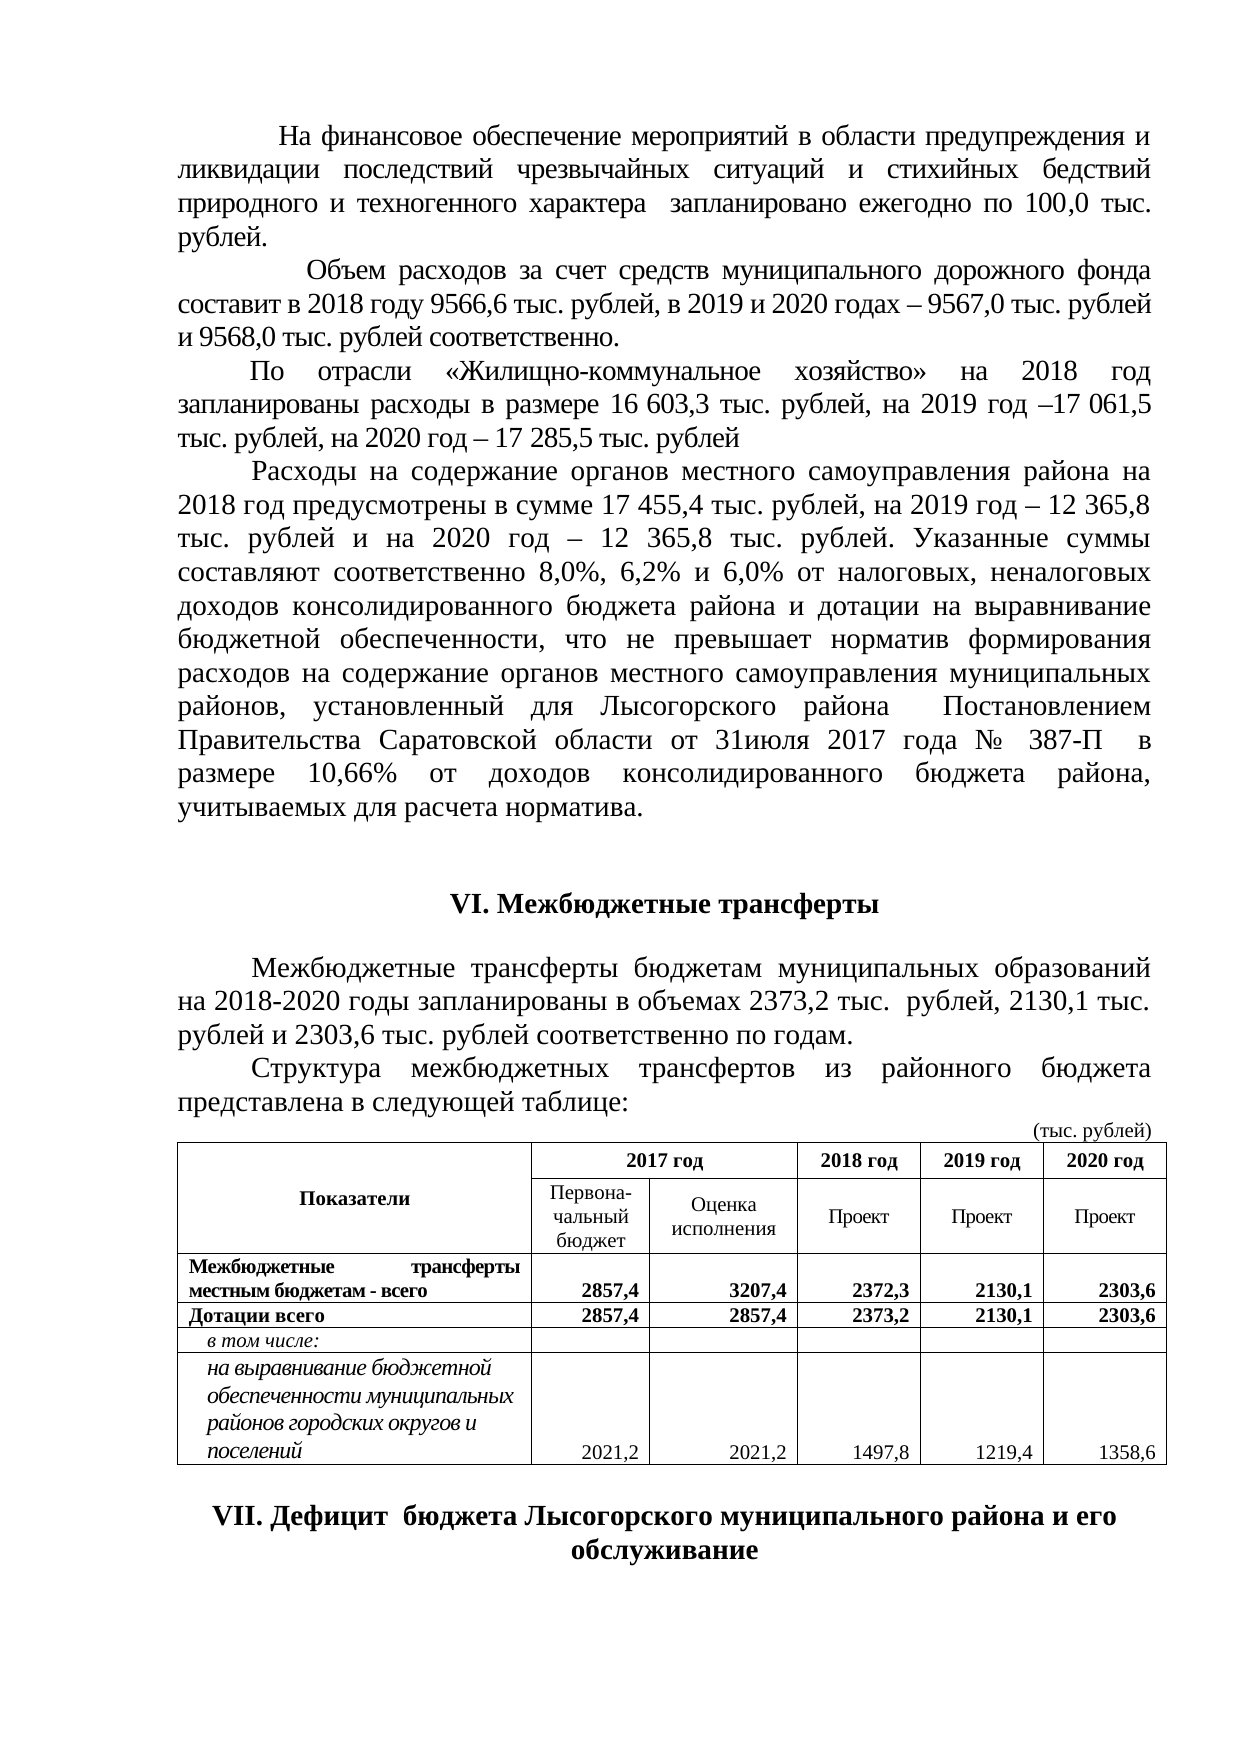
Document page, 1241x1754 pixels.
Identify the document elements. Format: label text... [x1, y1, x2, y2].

text Структура межбюджетных трансфертов из районного бюджета представлена в следующей таблице: [177, 1050, 1152, 1117]
table_cell Проект [798, 1179, 920, 1253]
table_cell 2857,4 [650, 1303, 797, 1327]
text (тыс. рублей) [177, 1117, 1152, 1142]
table_cell 3207,4 [650, 1254, 797, 1302]
table_cell 1497,8 [798, 1353, 920, 1464]
table_header 2020 год [1044, 1143, 1166, 1178]
table_cell в том числе: [178, 1328, 531, 1352]
table_cell 1358,6 [1044, 1353, 1166, 1464]
table_cell 2021,2 [532, 1353, 649, 1464]
table_cell Оценка исполнения [650, 1179, 797, 1253]
table_cell 2372,3 [798, 1254, 920, 1302]
table_cell [798, 1328, 920, 1352]
table_cell 2857,4 [532, 1254, 649, 1302]
table_cell [921, 1328, 1043, 1352]
table_cell Межбюджетные трансферты местным бюджетам - всего [178, 1254, 531, 1302]
table_cell 2130,1 [921, 1254, 1043, 1302]
text По отрасли «Жилищно-коммунальное хозяйство» на 2018 год запланированы расходы в размере 16 603,3 тыс. рублей, на 2019 год –17 061,5 тыс. рублей, на 2020 год – 17 285,5 тыс. рублей [177, 353, 1152, 453]
text На финансовое обеспечение мероприятий в области предупреждения и ликвидации последствий чрезвычайных ситуаций и стихийных бедствий природного и техногенного характера запланировано ежегодно по 100,0 тыс. рублей. [177, 118, 1152, 252]
table_header Показатели [178, 1143, 531, 1253]
table_cell 2857,4 [532, 1303, 649, 1327]
table_cell 2021,2 [650, 1353, 797, 1464]
text VII. Дефицит бюджета Лысогорского муниципального района и его обслуживание [177, 1498, 1152, 1565]
table_header 2017 год [532, 1143, 797, 1178]
table_cell [1044, 1328, 1166, 1352]
table_cell 2303,6 [1044, 1303, 1166, 1327]
text Расходы на содержание органов местного самоуправления района на 2018 год предусмотрены в сумме 17 455,4 тыс. рублей, на 2019 год – 12 365,8 тыс. рублей и на 2020 год – 12 365,8 тыс. рублей. Указанные суммы составляют соответственно 8,0%, 6,2% и 6,0% от налоговых, неналоговых доходов консолидированного бюджета района и дотации на выравнивание бюджетной обеспеченности, что не превышает норматив формирования расходов на содержание органов местного самоуправления муниципальных районов, установленный для Лысогорского района Постановлением Правительства Саратовской области от 31июля 2017 года № 387-П в размере 10,66% от доходов консолидированного бюджета района, учитываемых для расчета норматива. [177, 453, 1152, 822]
table_cell Первона- чальный бюджет [532, 1179, 649, 1253]
text VI. Межбюджетные трансферты [177, 889, 1152, 920]
table_cell Проект [921, 1179, 1043, 1253]
table_header 2018 год [798, 1143, 920, 1178]
table_cell 1219,4 [921, 1353, 1043, 1464]
table_cell [650, 1328, 797, 1352]
table_cell на выравнивание бюджетной обеспеченности муниципальных районов городских округов и поселений [178, 1353, 531, 1464]
table_cell Дотации всего [178, 1303, 531, 1327]
table_cell 2130,1 [921, 1303, 1043, 1327]
text Межбюджетные трансферты бюджетам муниципальных образований на 2018-2020 годы запланированы в объемах 2373,2 тыс. рублей, 2130,1 тыс. рублей и 2303,6 тыс. рублей соответственно по годам. [177, 950, 1152, 1050]
text Объем расходов за счет средств муниципального дорожного фонда составит в 2018 году 9566,6 тыс. рублей, в 2019 и 2020 годах – 9567,0 тыс. рублей и 9568,0 тыс. рублей соответственно. [177, 252, 1152, 353]
table_cell 2373,2 [798, 1303, 920, 1327]
table_header 2019 год [921, 1143, 1043, 1178]
table_cell Проект [1044, 1179, 1166, 1253]
table_cell 2303,6 [1044, 1254, 1166, 1302]
table_cell [532, 1328, 649, 1352]
